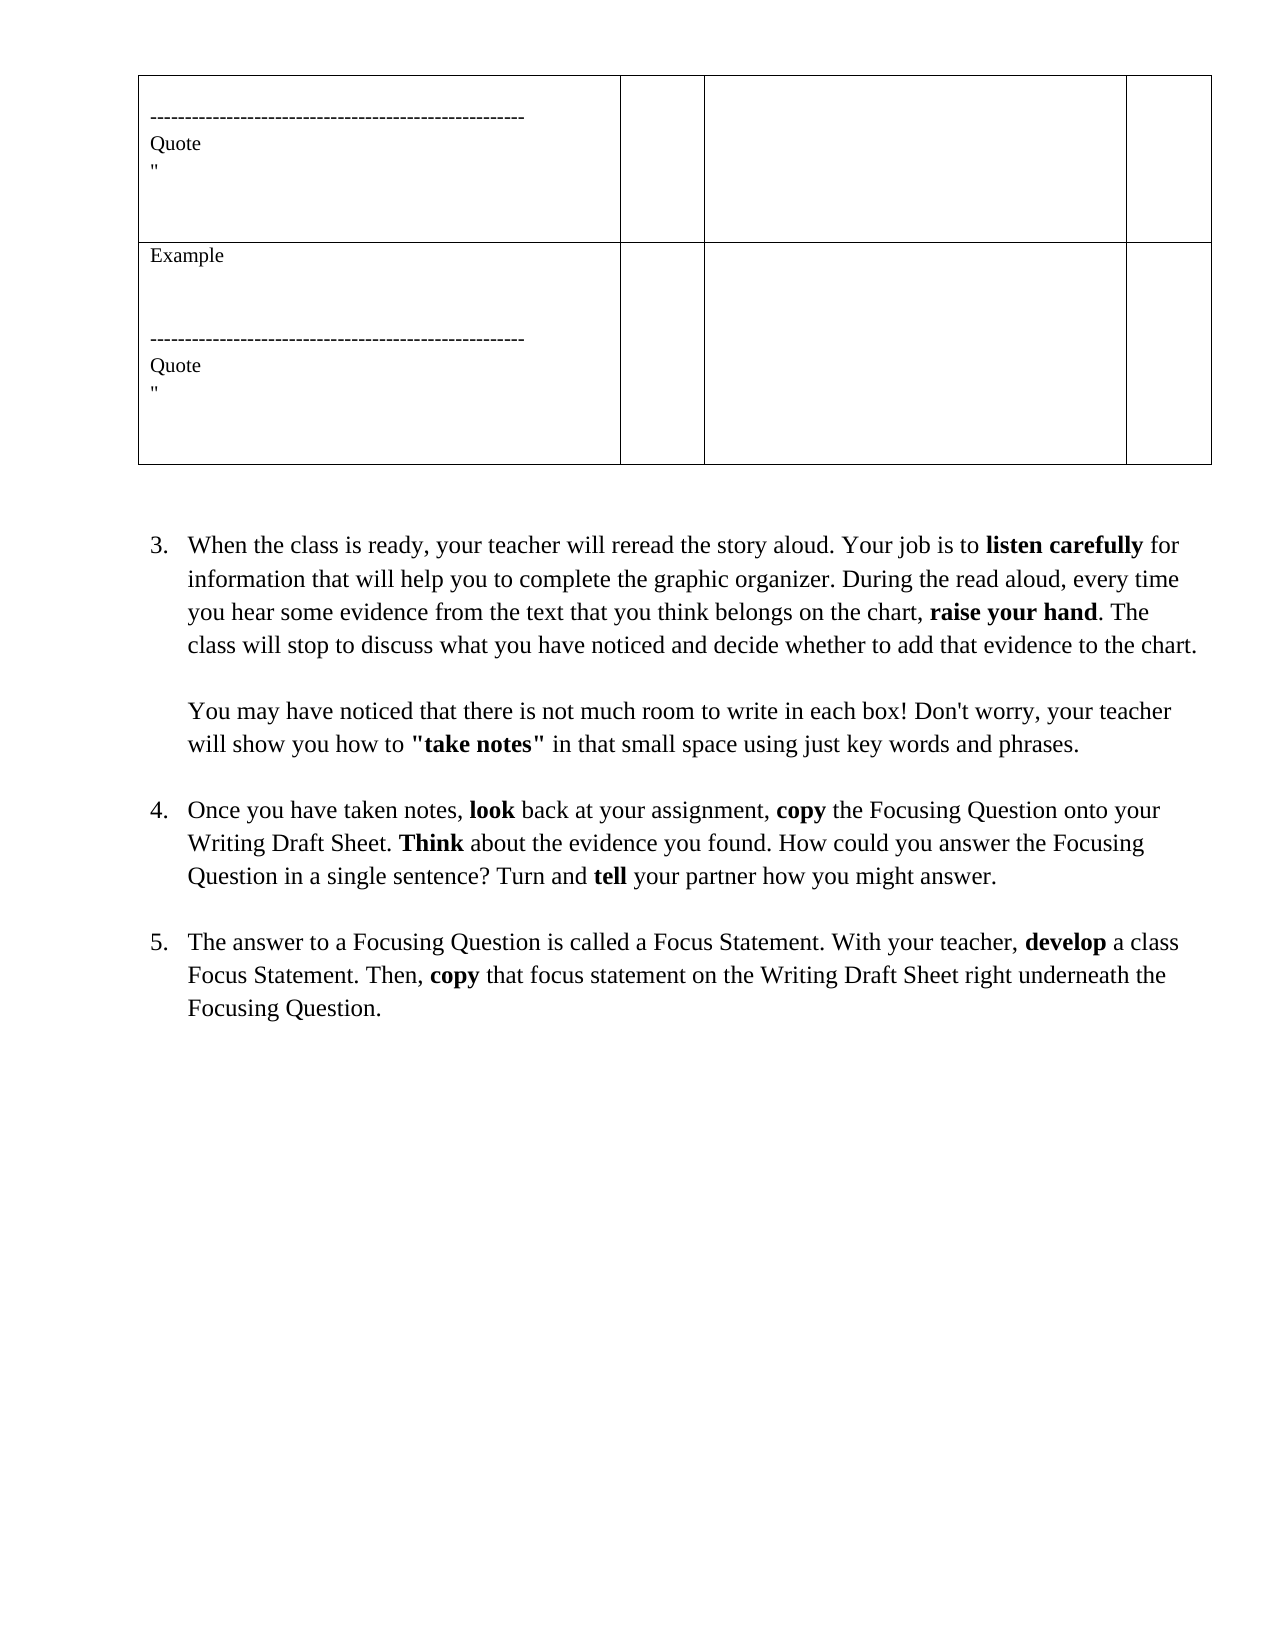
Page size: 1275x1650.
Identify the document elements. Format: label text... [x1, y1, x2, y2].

text You may have noticed that there is not much room to write in each box! Don't worry, your teacher will show you how to "take notes" in that small space using just key words and phrases. [187, 696, 1200, 757]
table_cell [621, 243, 704, 463]
table_cell [1127, 76, 1211, 242]
table_cell [705, 243, 1126, 463]
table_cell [139, 243, 620, 463]
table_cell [139, 76, 620, 242]
list Once you have taken notes, look back at your assignment, copy the Focusing Question onto your Writing Draft Sheet. Think about the evidence you found. How could you answer the Focusing Question in a single sentence? Turn and tell your partner how you might answer. [150, 795, 1200, 889]
list When the class is ready, your teacher will reread the story aloud. Your job is to listen carefully for information that will help you to complete the graphic organizer. During the read aloud, every time you hear some evidence from the text that you think belongs on the chart, raise your hand. The class will stop to discuss what you have noticed and decide whether to add that evidence to the chart. [150, 531, 1200, 658]
list The answer to a Focusing Question is called a Focus Statement. With your teacher, develop a class Focus Statement. Then, copy that focus statement on the Writing Draft Sheet right underneath the Focusing Question. [150, 927, 1200, 1022]
table_cell [705, 76, 1126, 242]
table_cell [621, 76, 704, 242]
table_cell [1127, 243, 1211, 463]
